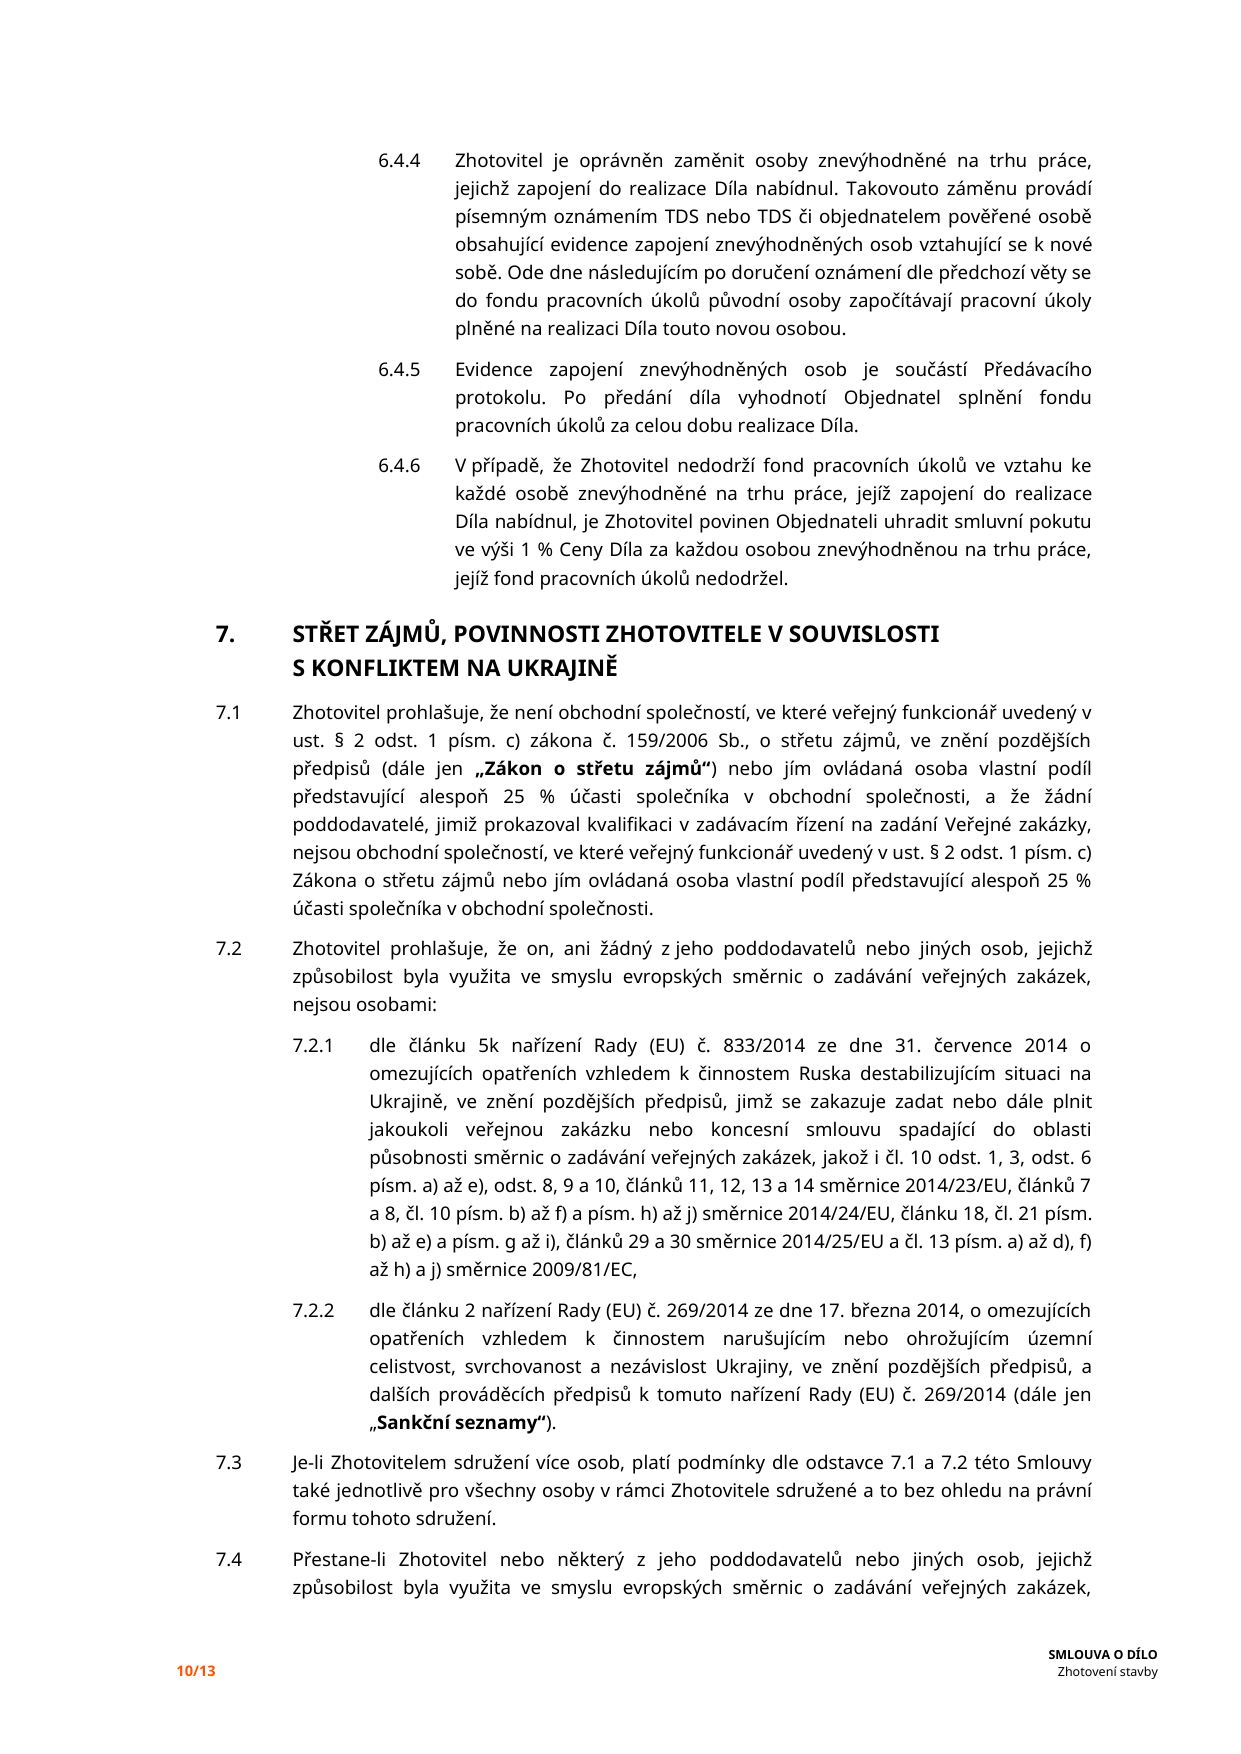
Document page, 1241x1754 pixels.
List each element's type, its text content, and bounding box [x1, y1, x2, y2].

text Je-li Zhotovitelem sdružení více osob, platí podmínky dle odstavce 7.1 a 7.2 této Smlouvy také jednotlivě pro všechny osoby v rámci Zhotovitele sdružené a to bez ohledu na právní formu tohoto sdružení. [216, 1449, 1093, 1531]
text Zhotovitel je oprávněn zaměnit osoby znevýhodněné na trhu práce, jejichž zapojení do realizace Díla nabídnul. Takovouto záměnu provádí písemným oznámením TDS nebo TDS či objednatelem pověřené osobě obsahující evidence zapojení znevýhodněných osob vztahující se k nové sobě. Ode dne následujícím po doručení oznámení dle předchozí věty se do fondu pracovních úkolů původní osoby započítávají pracovní úkoly plněné na realizaci Díla touto novou osobou. [378, 147, 1093, 341]
text dle článku 5k nařízení Rady (EU) č. 833/2014 ze dne 31. července 2014 o omezujících opatřeních vzhledem k činnostem Ruska destabilizujícím situaci na Ukrajině, ve znění pozdějších předpisů, jimž se zakazuje zadat nebo dále plnit jakoukoli veřejnou zakázku nebo koncesní smlouvu spadající do oblasti působnosti směrnic o zadávání veřejných zakázek, jakož i čl. 10 odst. 1, 3, odst. 6 písm. a) až e), odst. 8, 9 a 10, článků 11, 12, 13 a 14 směrnice 2014/23/EU, článků 7 a 8, čl. 10 písm. b) až f) a písm. h) až j) směrnice 2014/24/EU, článku 18, čl. 21 písm. b) až e) a písm. g až i), článků 29 a 30 směrnice 2014/25/EU a čl. 13 písm. a) až d), f) až h) a j) směrnice 2009/81/EC, [292, 1032, 1093, 1282]
text Evidence zapojení znevýhodněných osob je součástí Předávacího protokolu. Po předání díla vyhodnotí Objednatel splnění fondu pracovních úkolů za celou dobu realizace Díla. [378, 356, 1093, 438]
text dle článku 2 nařízení Rady (EU) č. 269/2014 ze dne 17. března 2014, o omezujících opatřeních vzhledem k činnostem narušujícím nebo ohrožujícím územní celistvost, svrchovanost a nezávislost Ukrajiny, ve znění pozdějších předpisů, a dalších prováděcích předpisů k tomuto nařízení Rady (EU) č. 269/2014 (dále jen „Sankční seznamy“). [292, 1297, 1093, 1434]
text Zhotovitel prohlašuje, že není obchodní společností, ve které veřejný funkcionář uvedený v ust. § 2 odst. 1 písm. c) zákona č. 159/2006 Sb., o střetu zájmů, ve znění pozdějších předpisů (dále jen „Zákon o střetu zájmů“) nebo jím ovládaná osoba vlastní podíl představující alespoň 25 % účasti společníka v obchodní společnosti, a že žádní poddodavatelé, jimiž prokazoval kvalifikaci v zadávacím řízení na zadání Veřejné zakázky, nejsou obchodní společností, ve které veřejný funkcionář uvedený v ust. § 2 odst. 1 písm. c) Zákona o střetu zájmů nebo jím ovládaná osoba vlastní podíl představující alespoň 25 % účasti společníka v obchodní společnosti. [216, 699, 1093, 921]
text Zhotovitel prohlašuje, že on, ani žádný z jeho poddodavatelů nebo jiných osob, jejichž způsobilost byla využita ve smyslu evropských směrnic o zadávání veřejných zakázek, nejsou osobami: [216, 936, 1093, 1017]
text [216, 1546, 1093, 1600]
text Střet zájmů, povinnosti Zhotovitele v souvislosti s konfliktem na Ukrajině [216, 618, 1093, 683]
text V případě, že Zhotovitel nedodrží fond pracovních úkolů ve vztahu ke každé osobě znevýhodněné na trhu práce, jejíž zapojení do realizace Díla nabídnul, je Zhotovitel povinen Objednateli uhradit smluvní pokutu ve výši 1 % Ceny Díla za každou osobou znevýhodněnou na trhu práce, jejíž fond pracovních úkolů nedodržel. [378, 453, 1093, 590]
